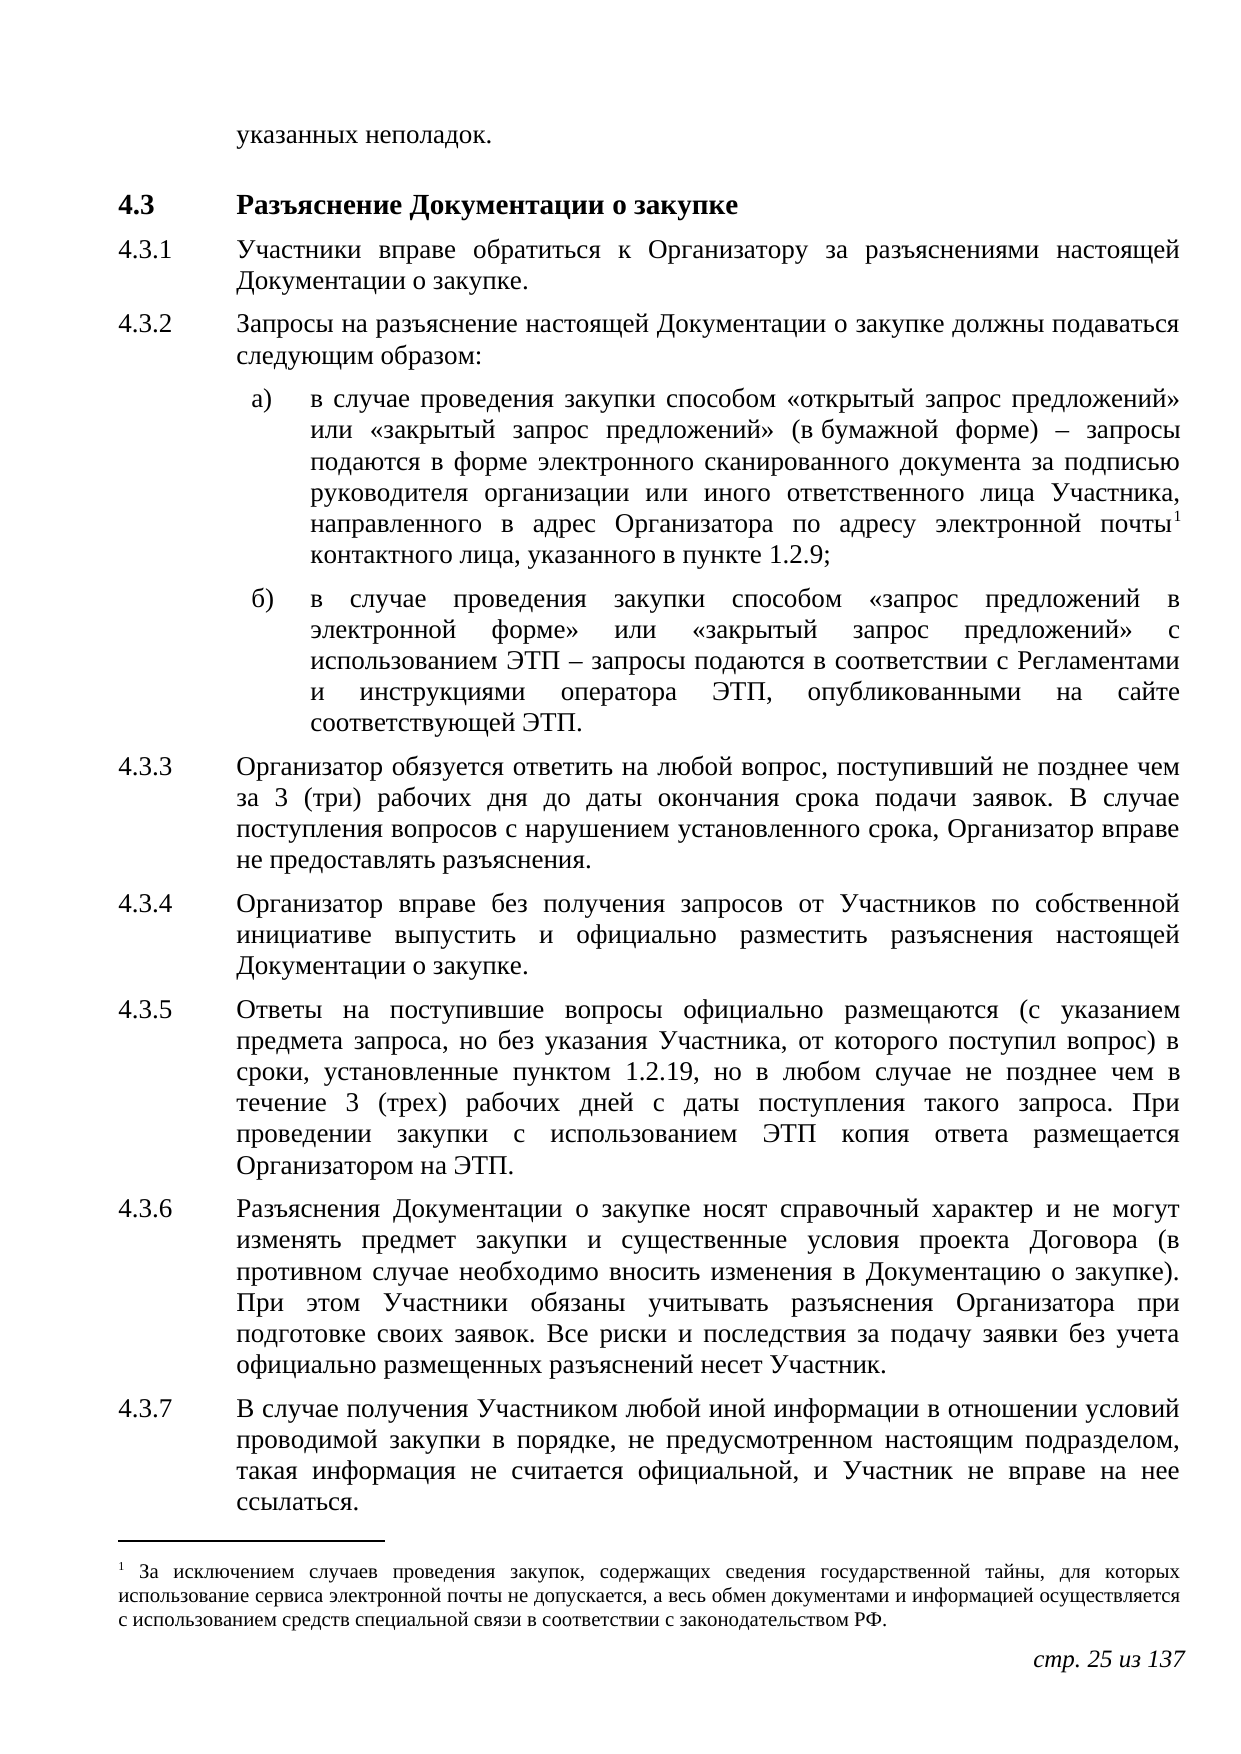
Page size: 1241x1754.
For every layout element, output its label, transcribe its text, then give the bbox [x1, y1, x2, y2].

text Организатор обязуется ответить на любой вопрос, поступивший не позднее чем за 3 (три) рабочих дня до даты окончания срока подачи заявок. В случае поступления вопросов с нарушением установленного срока, Организатор вправе не предоставлять разъяснения. [118, 750, 1181, 874]
text Ответы на поступившие вопросы официально размещаются (с указанием предмета запроса, но без указания Участника, от которого поступил вопрос) в сроки, установленные пунктом 1.2.19, но в любом случае не позднее чем в течение 3 (трех) рабочих дней с даты поступления такого запроса. При проведении закупки с использованием ЭТП копия ответа размещается Организатором на ЭТП. [118, 993, 1181, 1180]
text Организатор вправе без получения запросов от Участников по собственной инициативе выпустить и официально разместить разъяснения настоящей Документации о закупке. [118, 887, 1181, 981]
subtitle Разъяснение Документации о закупке [118, 187, 1181, 220]
text в случае проведения закупки способом «запрос предложений в электронной форме» или «закрытый запрос предложений» с использованием ЭТП – запросы подаются в соответствии с Регламентами и инструкциями оператора ЭТП, опубликованными на сайте соответствующей ЭТП. [251, 582, 1181, 737]
text Разъяснения Документации о закупке носят справочный характер и не могут изменять предмет закупки и существенные условия проекта Договора (в противном случае необходимо вносить изменения в Документацию о закупке). При этом Участники обязаны учитывать разъяснения Организатора при подготовке своих заявок. Все риски и последствия за подачу заявки без учета официально размещенных разъяснений несет Участник. [118, 1192, 1181, 1379]
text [118, 118, 1181, 149]
text в случае проведения закупки способом «открытый запрос предложений» или «закрытый запрос предложений» (в бумажной форме) – запросы подаются в форме электронного сканированного документа за подписью руководителя организации или иного ответственного лица Участника, направленного в адрес Организатора по адресу электронной почты контактного лица, указанного в пункте 1.2.9; [251, 382, 1181, 569]
text Запросы на разъяснение настоящей Документации о закупке должны подаваться следующим образом: [118, 308, 1181, 370]
text В случае получения Участником любой иной информации в отношении условий проводимой закупки в порядке, не предусмотренном настоящим подразделом, такая информация не считается официальной, и Участник не вправе на нее ссылаться. [118, 1392, 1181, 1516]
text Участники вправе обратиться к Организатору за разъяснениями настоящей Документации о закупке. [118, 233, 1181, 295]
